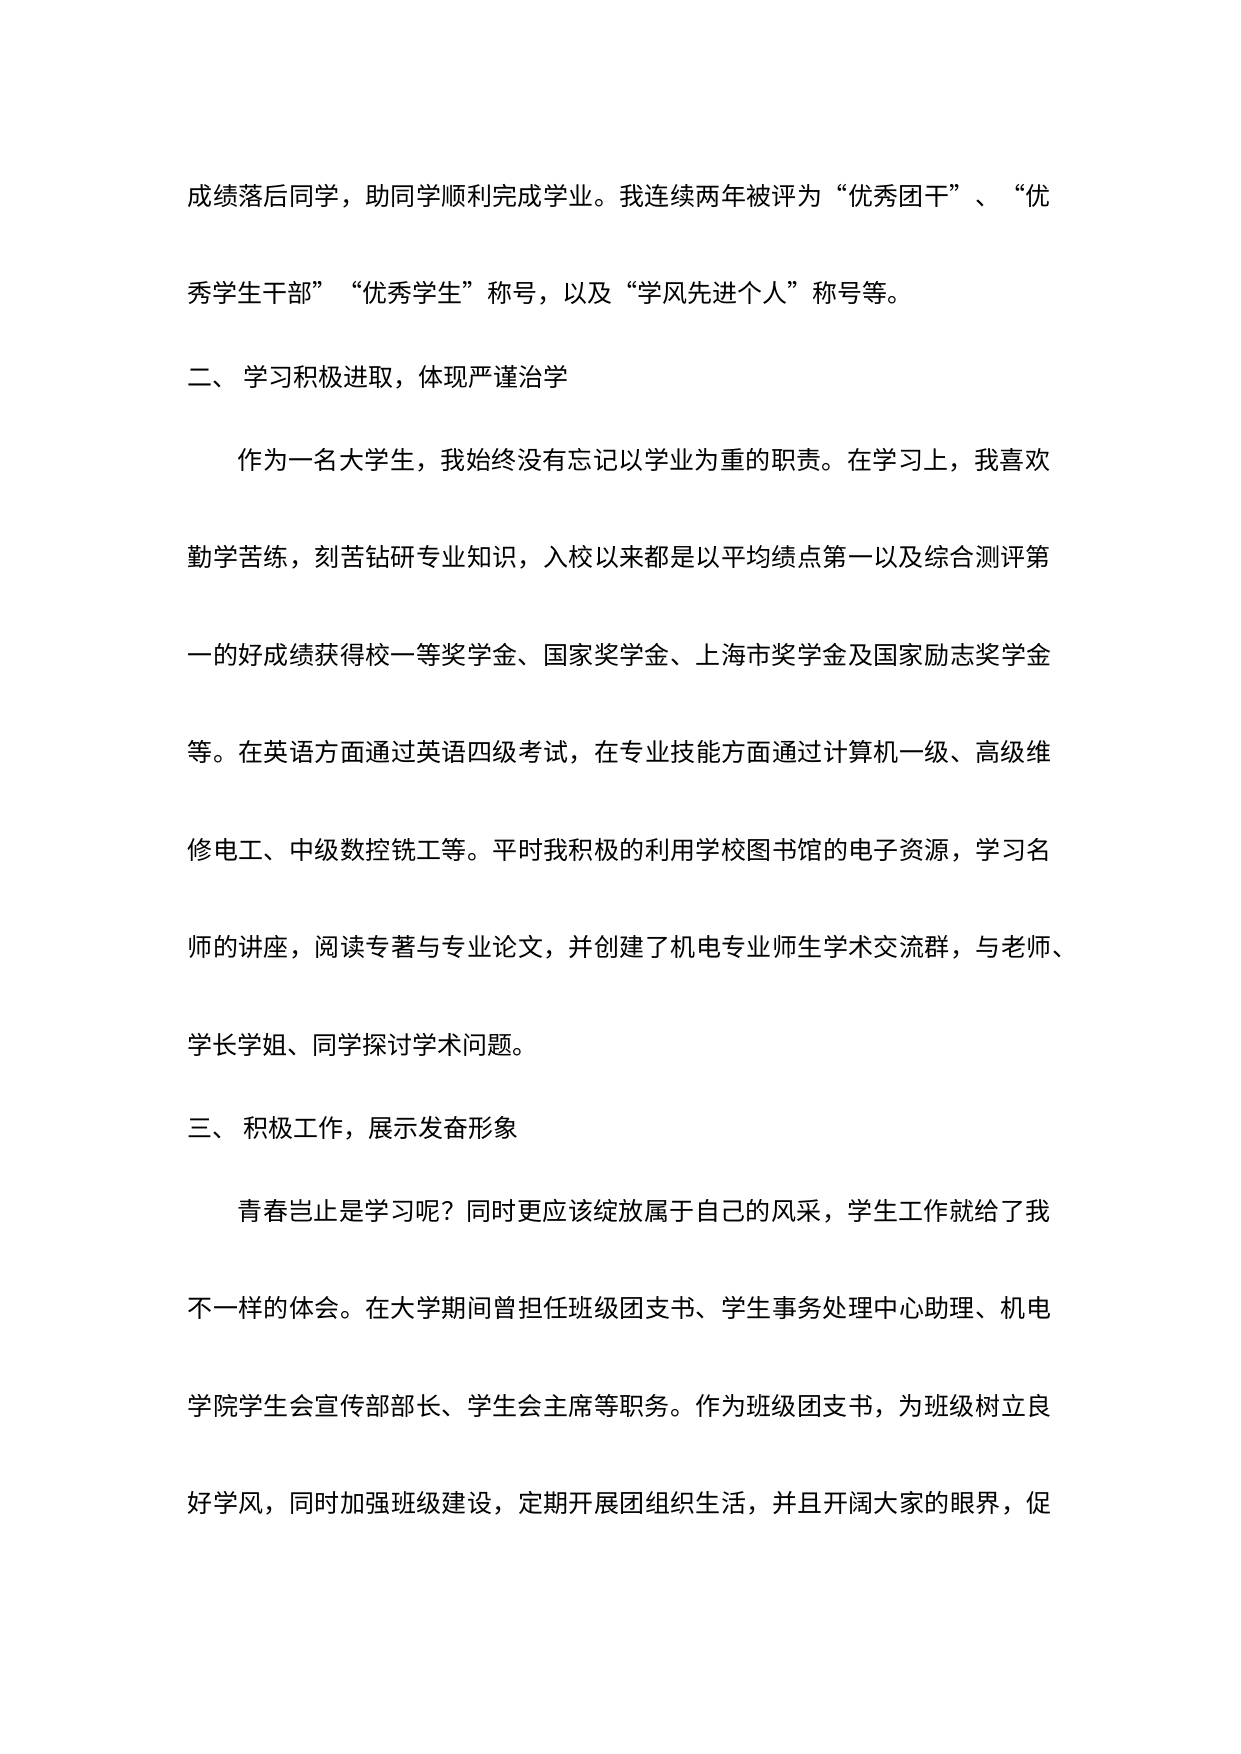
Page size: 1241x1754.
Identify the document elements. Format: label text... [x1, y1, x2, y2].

list 学习积极进取，体现严谨治学 [187, 343, 1053, 408]
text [187, 1177, 1053, 1534]
list 积极工作，展示发奋形象 [187, 1094, 1053, 1159]
text 作为一名大学生，我始终没有忘记以学业为重的职责。在学习上，我喜欢勤学苦练，刻苦钻研专业知识，入校以来都是以平均绩点第一以及综合测评第一的好成绩获得校一等奖学金、国家奖学金、上海市奖学金及国家励志奖学金等。在英语方面通过英语四级考试，在专业技能方面通过计算机一级、高级维修电工、中级数控铣工等。平时我积极的利用学校图书馆的电子资源，学习名师的讲座，阅读专著与专业论文，并创建了机电专业师生学术交流群，与老师、学长学姐、同学探讨学术问题。 [187, 426, 1053, 1076]
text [187, 162, 1053, 324]
